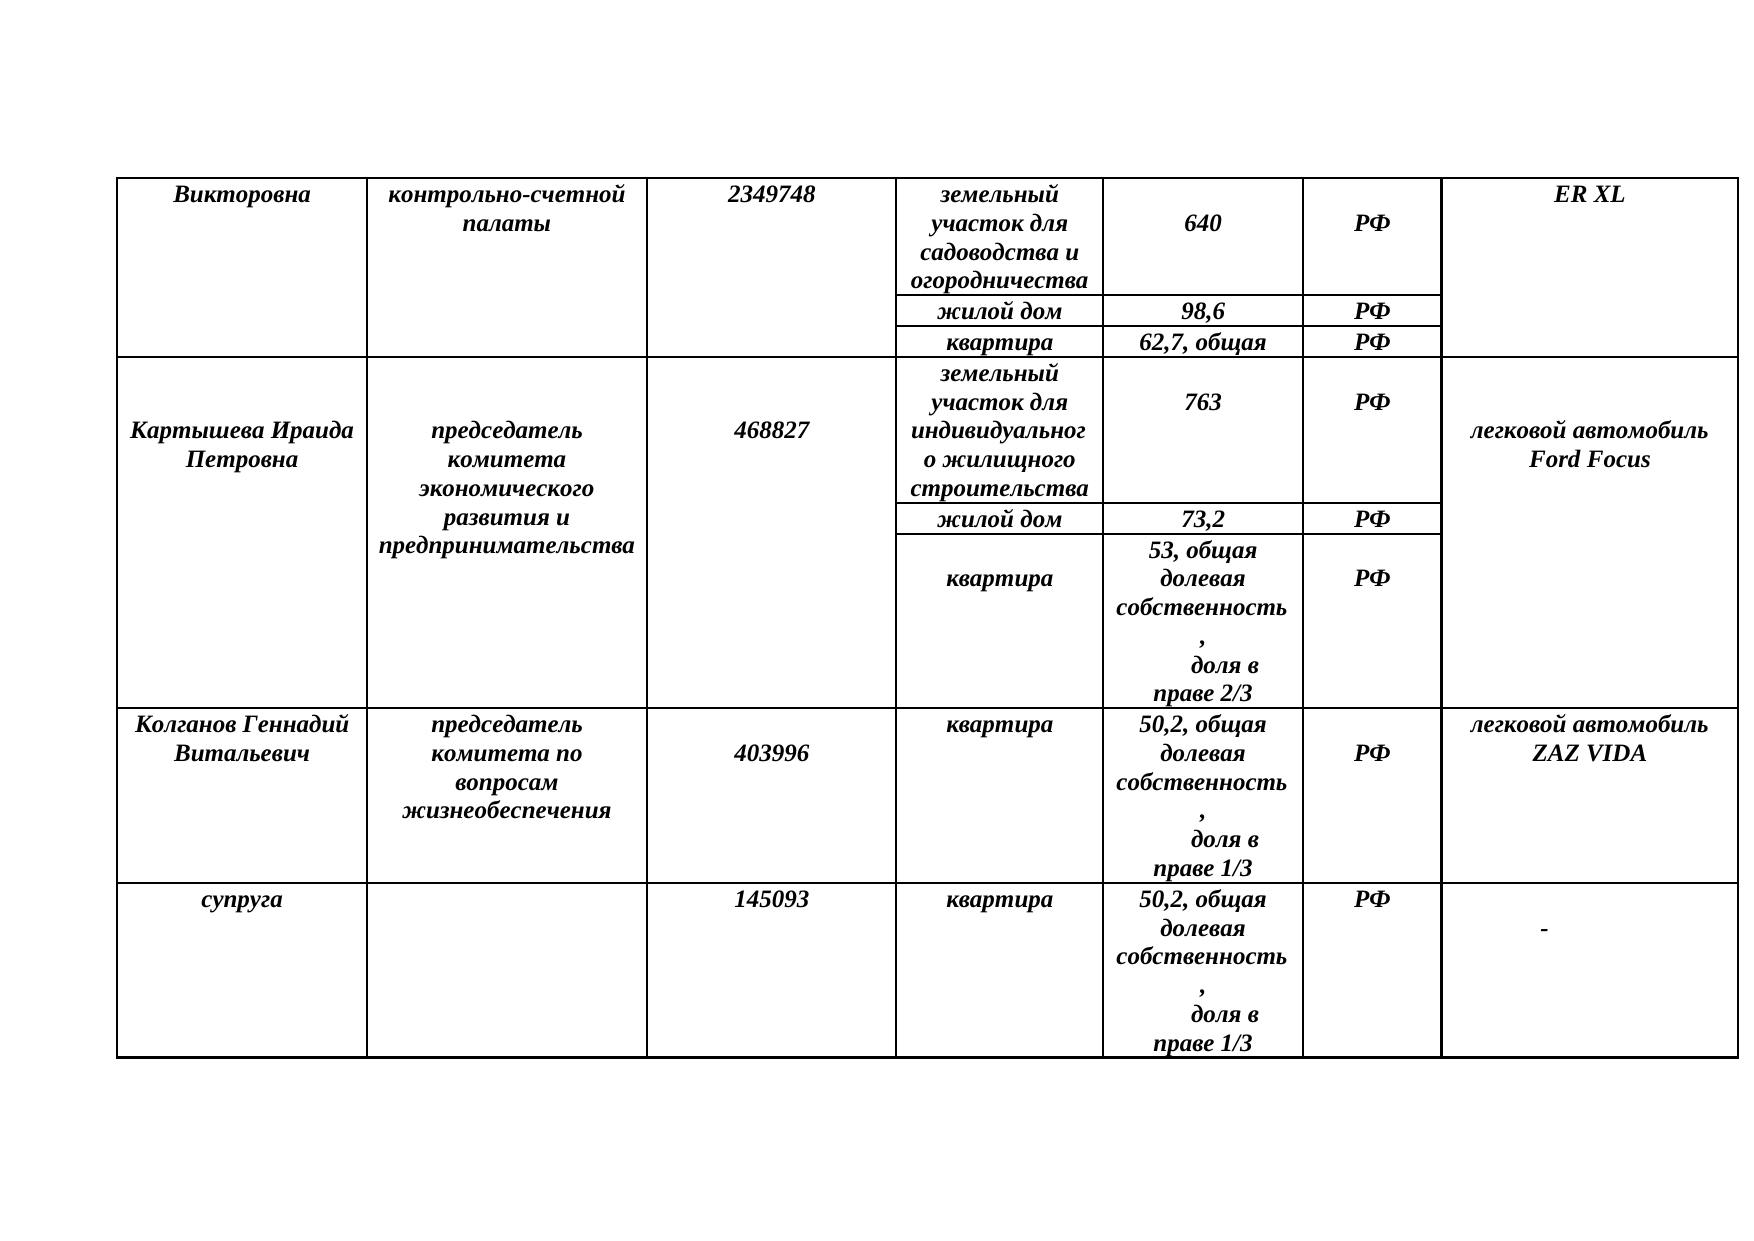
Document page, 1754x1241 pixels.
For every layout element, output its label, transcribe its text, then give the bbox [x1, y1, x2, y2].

table_cell 403996 [648, 709, 895, 882]
table_cell 50,2, общая долевая собственность, доля в праве 1/3 [1104, 884, 1302, 1056]
table_cell жилой дом [897, 296, 1102, 325]
table_cell РФ [1304, 358, 1440, 502]
table_cell квартира [897, 327, 1102, 356]
table_cell 640 [1104, 179, 1302, 294]
table_cell квартира [897, 709, 1102, 882]
table_cell РФ [1304, 535, 1440, 707]
table_cell легковой автомобиль Ford Focus [1443, 358, 1737, 707]
table_cell РФ [1304, 327, 1440, 356]
table_cell РФ [1304, 504, 1440, 533]
table_cell 73,2 [1104, 504, 1302, 533]
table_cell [1443, 179, 1737, 356]
table_cell председатель комитета экономического развития и предпринимательства [368, 358, 646, 707]
table_cell 2349748 [648, 179, 895, 356]
table_cell 53, общая долевая собственность, доля в праве 2/3 [1104, 535, 1302, 707]
table_cell 98,6 [1104, 296, 1302, 325]
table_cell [368, 179, 646, 356]
table_cell квартира [897, 535, 1102, 707]
table_cell председатель комитета по вопросам жизнеобеспечения [368, 709, 646, 882]
table_cell РФ [1304, 884, 1440, 1056]
table_cell легковой автомобиль ZAZ VIDA [1443, 709, 1737, 882]
table_cell РФ [1304, 296, 1440, 325]
table_cell 50,2, общая долевая собственность, доля в праве 1/3 [1104, 709, 1302, 882]
table_cell Колганов Геннадий Витальевич [118, 709, 366, 882]
table_cell квартира [897, 884, 1102, 1056]
table_cell супруга [118, 884, 366, 1056]
table_cell РФ [1304, 179, 1440, 294]
table_cell 763 [1104, 358, 1302, 502]
table_cell [368, 884, 646, 1056]
table_cell Картышева Ираида Петровна [118, 358, 366, 707]
table_cell РФ [1304, 709, 1440, 882]
table_cell 468827 [648, 358, 895, 707]
table_cell земельный участок для индивидуального жилищного строительства [897, 358, 1102, 502]
table_cell 62,7, общая [1104, 327, 1302, 356]
table_cell 145093 [648, 884, 895, 1056]
table_cell - [1443, 884, 1737, 1056]
table_cell земельный участок для садоводства и огородничества [897, 179, 1102, 294]
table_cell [118, 179, 366, 356]
table_cell жилой дом [897, 504, 1102, 533]
